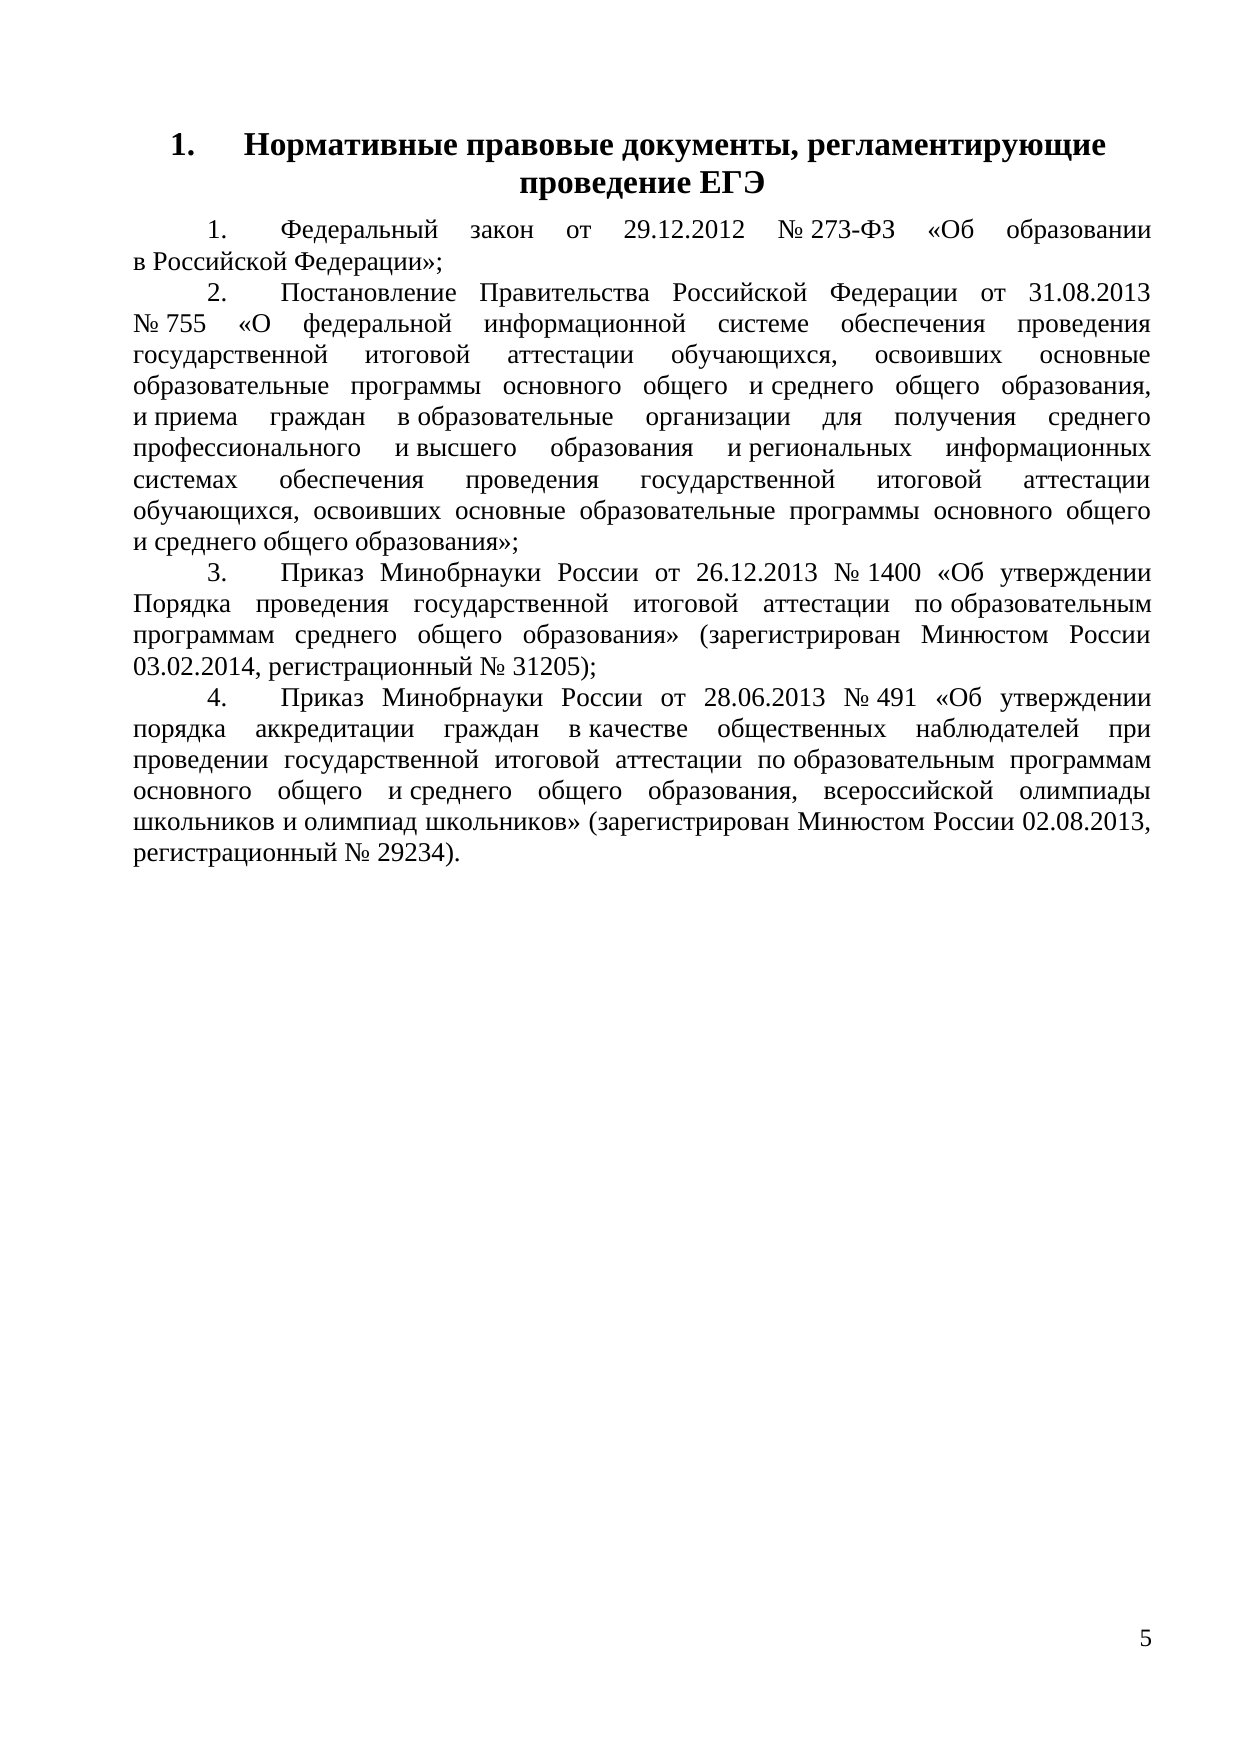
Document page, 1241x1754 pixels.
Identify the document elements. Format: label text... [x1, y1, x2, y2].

list Постановление Правительства Российской Федерации от 31.08.2013 № 755 «О федеральной информационной системе обеспечения проведения государственной итоговой аттестации обучающихся, освоивших основные образовательные программы основного общего и среднего общего образования, и приема граждан в образовательные организации для получения среднего профессионального и высшего образования и региональных информационных системах обеспечения проведения государственной итоговой аттестации обучающихся, освоивших основные образовательные программы основного общего и среднего общего образования»; [133, 276, 1152, 556]
list Приказ Минобрнауки России от 28.06.2013 № 491 «Об утверждении порядка аккредитации граждан в качестве общественных наблюдателей при проведении государственной итоговой аттестации по образовательным программам основного общего и среднего общего образования, всероссийской олимпиады школьников и олимпиад школьников» (зарегистрирован Минюстом России 02.08.2013, регистрационный № 29234). [133, 681, 1152, 868]
list Федеральный закон от 29.12.2012 № 273-ФЗ «Об образовании в Российской Федерации»; [133, 213, 1152, 276]
list Приказ Минобрнауки России от 26.12.2013 № 1400 «Об утверждении Порядка проведения государственной итоговой аттестации по образовательным программам среднего общего образования» (зарегистрирован Минюстом России 03.02.2014, регистрационный № 31205); [133, 556, 1152, 681]
subtitle Нормативные правовые документы, регламентирующие проведение ЕГЭ [133, 124, 1152, 201]
